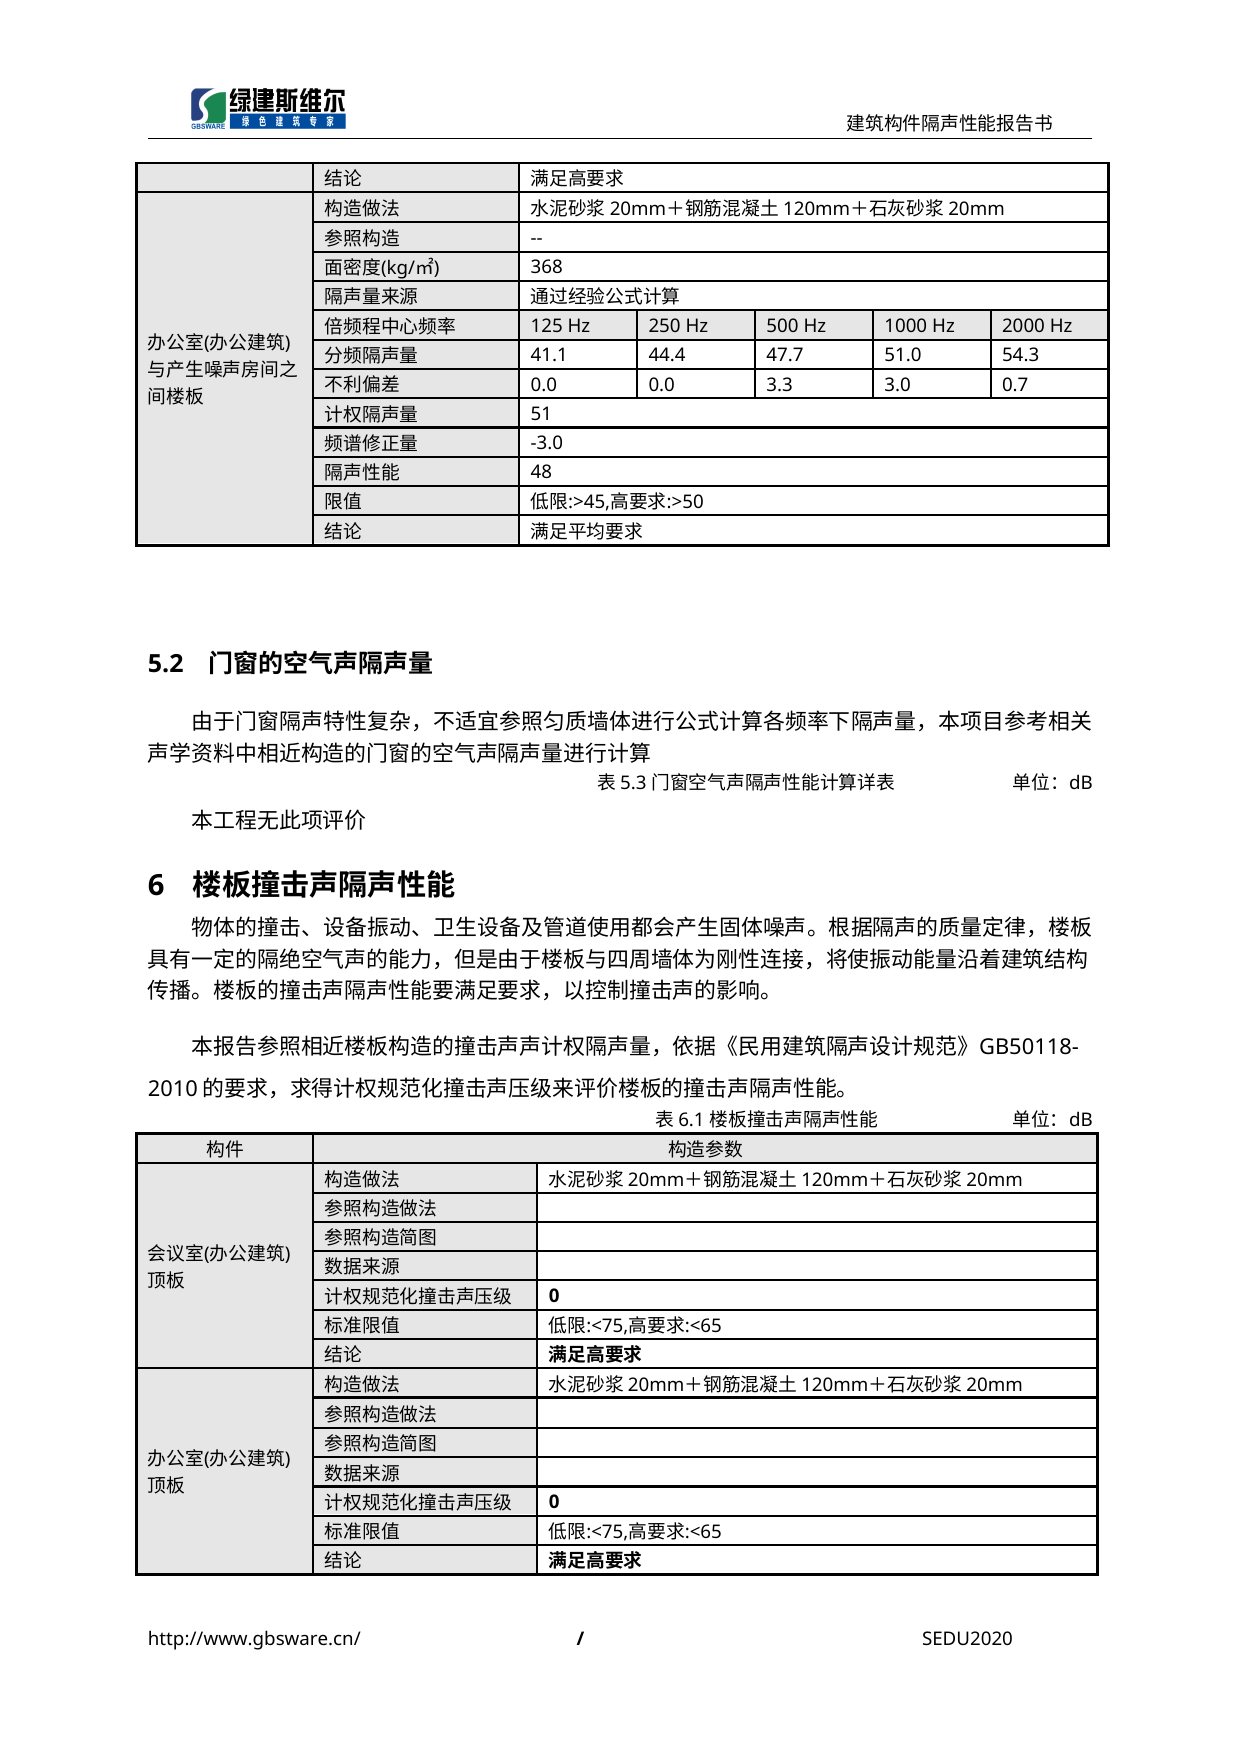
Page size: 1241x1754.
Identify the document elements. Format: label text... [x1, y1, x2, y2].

table_cell 51.0 [874, 341, 990, 368]
table_cell 低限:<75,高要求:<65 [538, 1517, 1096, 1544]
table_cell 3.3 [756, 370, 872, 397]
table_cell 限值 [314, 487, 518, 514]
table_cell 125 Hz [520, 311, 636, 339]
table_cell 会议室(办公建筑)顶板 [138, 1164, 312, 1367]
table_cell 1000 Hz [874, 311, 990, 339]
table_cell 47.7 [756, 341, 872, 368]
table_cell [538, 1399, 1096, 1427]
table_cell 数据来源 [314, 1252, 536, 1279]
table_cell 办公室(办公建筑)顶板 [138, 1369, 312, 1573]
table_cell 数据来源 [314, 1458, 536, 1485]
table_cell 结论 [314, 1546, 536, 1573]
table_cell 54.3 [992, 341, 1107, 368]
table_cell 参照构造 [314, 223, 518, 251]
table_cell 不利偏差 [314, 370, 518, 397]
table_cell 51 [520, 399, 1107, 426]
table_cell 面密度(kg/㎡) [314, 253, 518, 280]
table_cell 参照构造做法 [314, 1399, 536, 1427]
table_cell 结论 [314, 164, 518, 191]
table_cell 41.1 [520, 341, 636, 368]
table_cell 标准限值 [314, 1517, 536, 1544]
table_cell 0 [538, 1488, 1096, 1514]
text 由于门窗隔声特性复杂，不适宜参照匀质墙体进行公式计算各频率下隔声量，本项目参考相关声学资料中相近构造的门窗的空气声隔声量进行计算 [148, 704, 1092, 768]
table_cell 倍频程中心频率 [314, 311, 518, 339]
table_cell 参照构造简图 [314, 1429, 536, 1456]
table_cell 水泥砂浆 20mm＋钢筋混凝土 120mm＋石灰砂浆 20mm [538, 1369, 1096, 1396]
table_cell 368 [520, 253, 1107, 280]
text 本工程无此项评价 [148, 795, 1092, 837]
table_cell 构造做法 [314, 193, 518, 221]
table_cell 满足高要求 [538, 1546, 1096, 1573]
table_cell 0 [538, 1281, 1096, 1309]
table_cell 水泥砂浆 20mm＋钢筋混凝土 120mm＋石灰砂浆 20mm [520, 193, 1107, 221]
table_cell 结论 [314, 516, 518, 543]
subtitle 门窗的空气声隔声量 [148, 643, 1092, 679]
table_cell 分频隔声量 [314, 341, 518, 368]
table_cell 频谱修正量 [314, 429, 518, 456]
table_cell [538, 1458, 1096, 1485]
table_cell 计权隔声量 [314, 399, 518, 426]
table_cell 500 Hz [756, 311, 872, 339]
table_cell 低限:>45,高要求:>50 [520, 487, 1107, 514]
table_cell [538, 1252, 1096, 1279]
table_cell 3.0 [874, 370, 990, 397]
picture [187, 88, 347, 130]
table_cell [538, 1223, 1096, 1250]
table_cell 0.7 [992, 370, 1107, 397]
text 本报告参照相近楼板构造的撞击声声计权隔声量，依据《民用建筑隔声设计规范》GB50118-2010的要求，求得计权规范化撞击声压级来评价楼板的撞击声隔声性能。 [148, 1021, 1092, 1105]
table_cell 隔声量来源 [314, 282, 518, 309]
table_cell 参照构造简图 [314, 1223, 536, 1250]
table_cell 48 [520, 458, 1107, 485]
table_cell 满足高要求 [538, 1340, 1096, 1367]
text 表6.1 楼板撞击声隔声性能 单位：dB [148, 1105, 1092, 1132]
table_cell 办公室(办公建筑)与产生噪声房间之间楼板 [138, 193, 312, 543]
table_cell 44.4 [638, 341, 754, 368]
table_cell 250 Hz [638, 311, 754, 339]
table_cell 2000 Hz [992, 311, 1107, 339]
table_header 构件 [138, 1135, 312, 1162]
subtitle 楼板撞击声隔声性能 [148, 862, 1092, 904]
table_cell 满足平均要求 [520, 516, 1107, 543]
table_cell [538, 1429, 1096, 1456]
table_cell [538, 1194, 1096, 1221]
table_cell 隔声性能 [314, 458, 518, 485]
table_cell 计权规范化撞击声压级 [314, 1281, 536, 1309]
table_cell 通过经验公式计算 [520, 282, 1107, 309]
table_cell 结论 [314, 1340, 536, 1367]
table_cell -3.0 [520, 429, 1107, 456]
table_cell 0.0 [638, 370, 754, 397]
table_cell -- [520, 223, 1107, 251]
table_cell 构造做法 [314, 1164, 536, 1192]
table_cell 水泥砂浆 20mm＋钢筋混凝土 120mm＋石灰砂浆 20mm [538, 1164, 1096, 1192]
table_header 构造参数 [314, 1135, 1096, 1162]
table_cell 参照构造做法 [314, 1194, 536, 1221]
text 表5.3 门窗空气声隔声性能计算详表 单位：dB [148, 768, 1092, 795]
table_cell 满足高要求 [520, 164, 1107, 191]
text 物体的撞击、设备振动、卫生设备及管道使用都会产生固体噪声。根据隔声的质量定律，楼板具有一定的隔绝空气声的能力，但是由于楼板与四周墙体为刚性连接，将使振动能量沿着建筑结构传播。楼板的撞击声隔声性能要满足要求，以控制撞击声的影响。 [148, 910, 1092, 1005]
table_cell 低限:<75,高要求:<65 [538, 1311, 1096, 1338]
table_cell 计权规范化撞击声压级 [314, 1488, 536, 1514]
table_cell 0.0 [520, 370, 636, 397]
table_cell 标准限值 [314, 1311, 536, 1338]
table_cell 构造做法 [314, 1369, 536, 1396]
